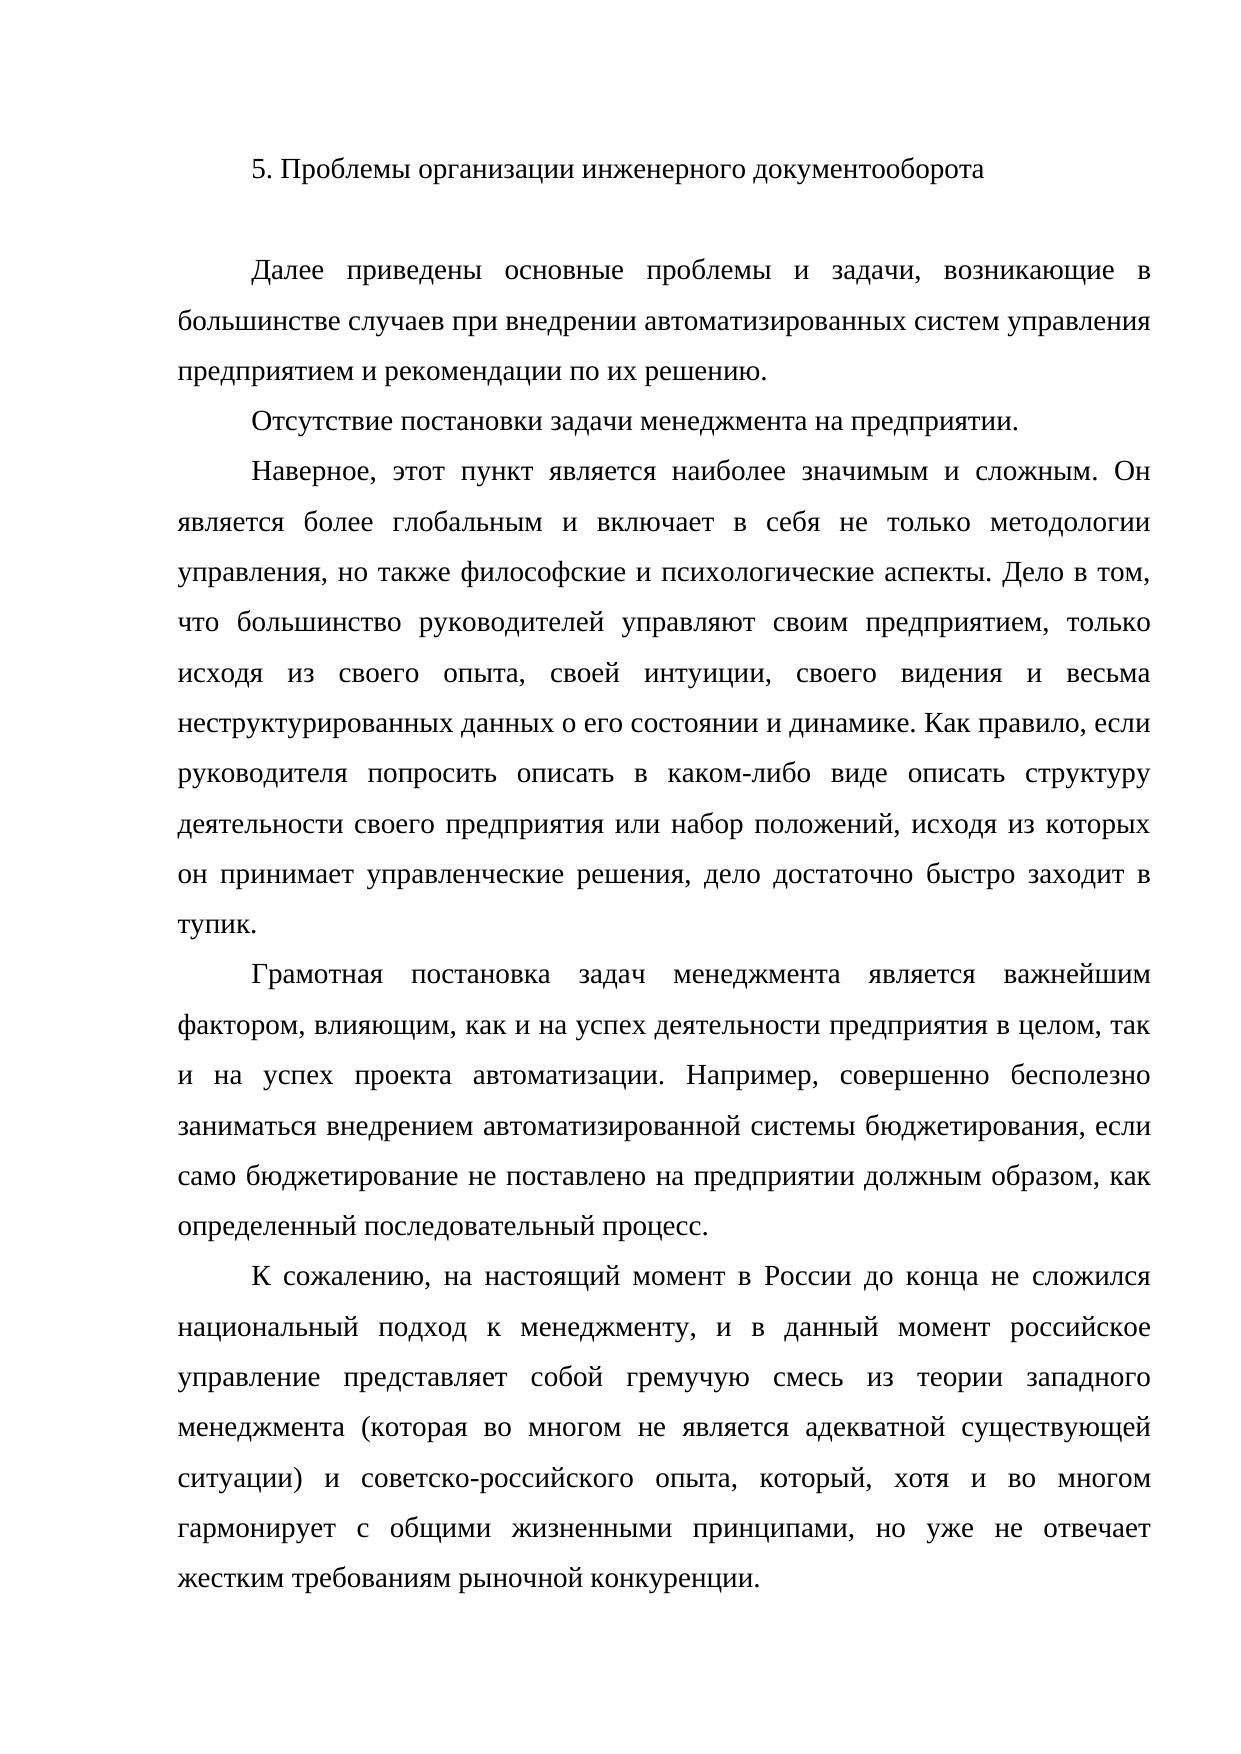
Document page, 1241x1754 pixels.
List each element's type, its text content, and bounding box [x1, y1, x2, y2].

text Отсутствие постановки задачи менеджмента на предприятии. [177, 403, 1152, 437]
text Грамотная постановка задач менеджмента является важнейшим фактором, влияющим, как и на успех деятельности предприятия в целом, так и на успех проекта автоматизации. Например, совершенно бесполезно заниматься внедрением автоматизированной системы бюджетирования, если само бюджетирование не поставлено на предприятии должным образом, как определенный последовательный процесс. [177, 957, 1152, 1242]
subtitle 5. Проблемы организации инженерного документооборота [177, 152, 1152, 185]
text Далее приведены основные проблемы и задачи, возникающие в большинстве случаев при внедрении автоматизированных систем управления предприятием и рекомендации по их решению. [177, 252, 1152, 386]
text Наверное, этот пункт является наиболее значимым и сложным. Он является более глобальным и включает в себя не только методологии управления, но также философские и психологические аспекты. Дело в том, что большинство руководителей управляют своим предприятием, только исходя из своего опыта, своей интуиции, своего видения и весьма неструктурированных данных о его состоянии и динамике. Как правило, если руководителя попросить описать в каком-либо виде описать структуру деятельности своего предприятия или набор положений, исходя из которых он принимает управленческие решения, дело достаточно быстро заходит в тупик. [177, 453, 1152, 940]
text К сожалению, на настоящий момент в России до конца не сложился национальный подход к менеджменту, и в данный момент российское управление представляет собой гремучую смесь из теории западного менеджмента (которая во многом не является адекватной существующей ситуации) и советско-российского опыта, который, хотя и во многом гармонирует с общими жизненными принципами, но уже не отвечает жестким требованиям рыночной конкуренции. [177, 1258, 1152, 1594]
